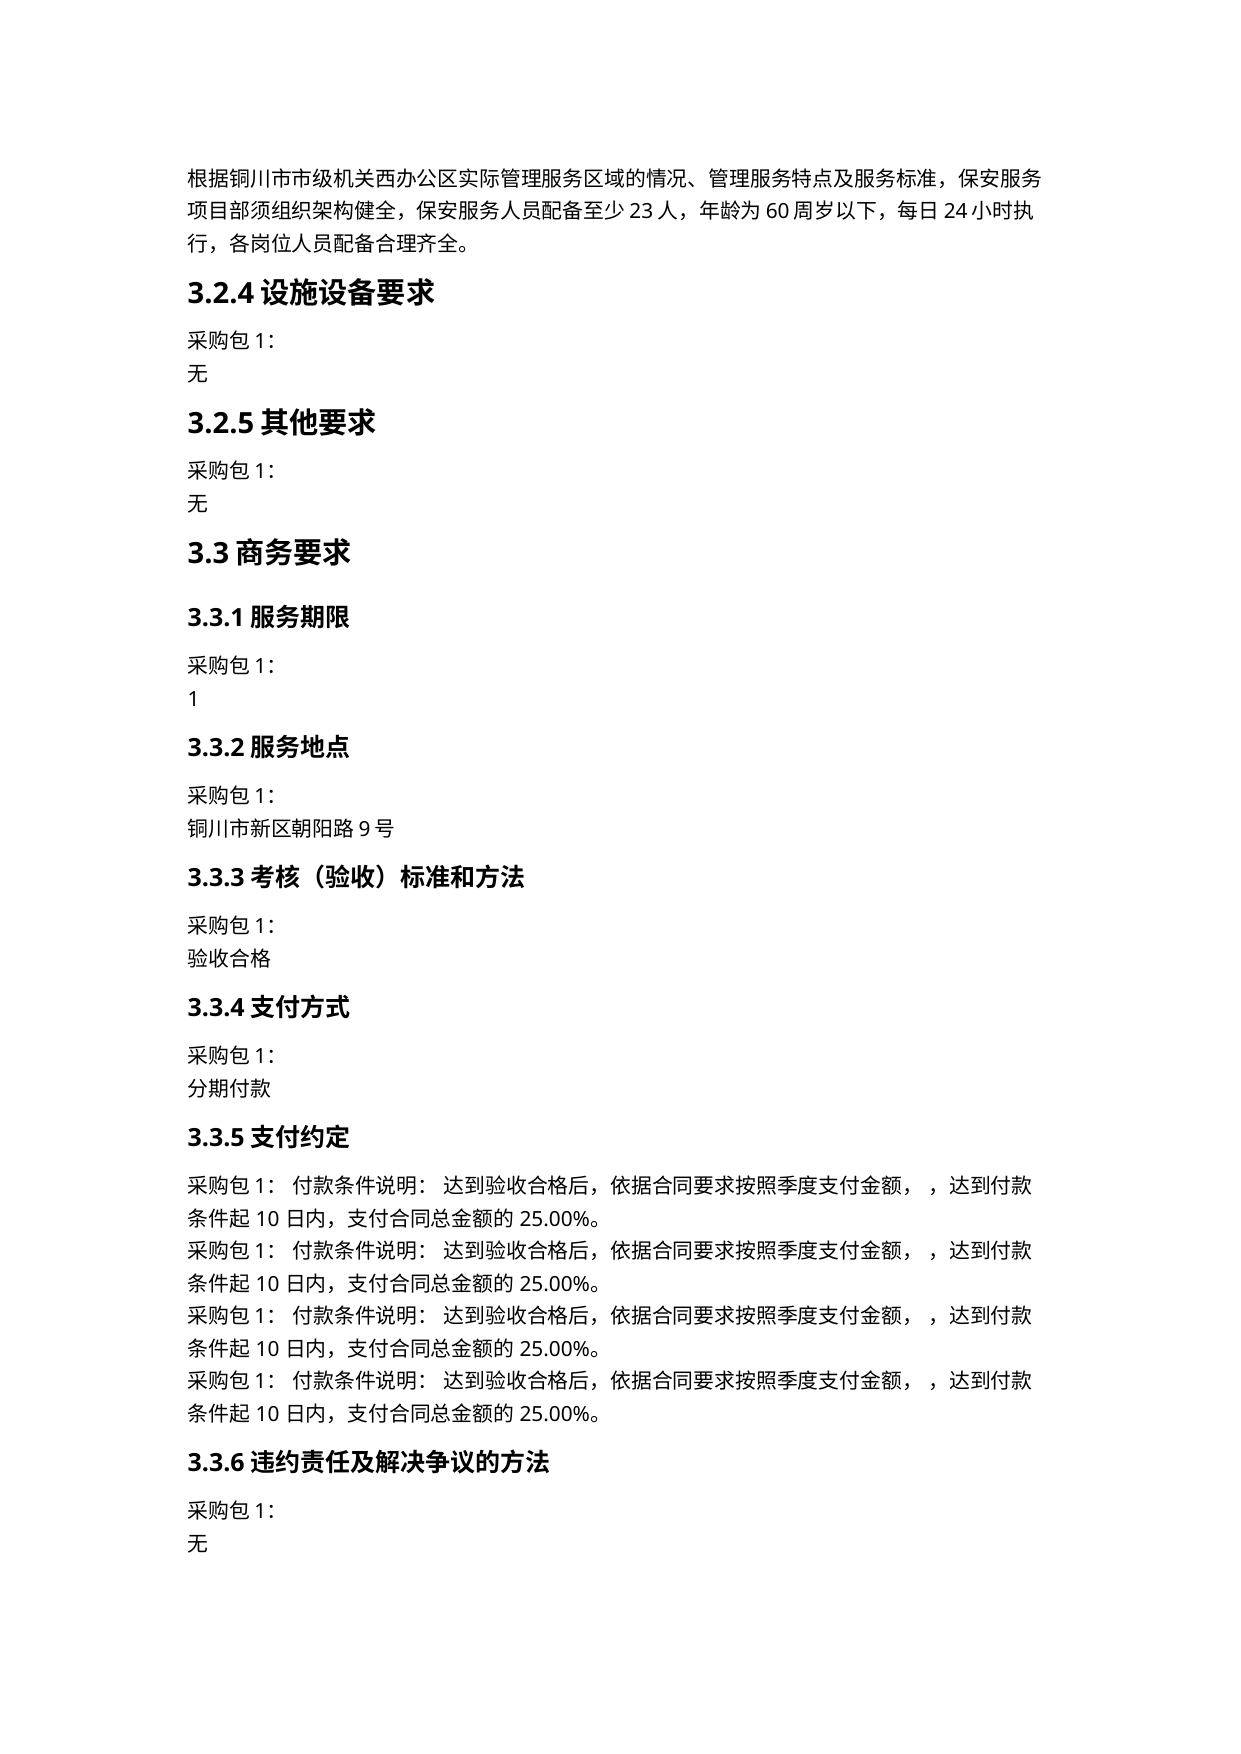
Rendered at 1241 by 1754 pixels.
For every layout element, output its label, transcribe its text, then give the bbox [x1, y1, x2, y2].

text 采购包1： 付款条件说明： 达到验收合格后，依据合同要求按照季度支付金额， ，达到付款条件起 10 日内，支付合同总金额的 25.00%。 [187, 1169, 1053, 1234]
text 3.2.5其他要求 [187, 389, 1053, 454]
text 采购包1： [187, 454, 1053, 487]
text 3.3.3考核（验收）标准和方法 [187, 844, 1053, 909]
text 无 [187, 1527, 1053, 1559]
text 铜川市新区朝阳路9号 [187, 812, 1053, 844]
text 3.3.6违约责任及解决争议的方法 [187, 1429, 1053, 1494]
text 采购包1： [187, 649, 1053, 682]
text 采购包1： [187, 324, 1053, 357]
text 3.3.5支付约定 [187, 1104, 1053, 1169]
text 采购包1： 付款条件说明： 达到验收合格后，依据合同要求按照季度支付金额， ，达到付款条件起 10 日内，支付合同总金额的 25.00%。 [187, 1234, 1053, 1299]
text 3.2.4设施设备要求 [187, 259, 1053, 324]
text 1 [187, 682, 1053, 714]
text 3.3.2服务地点 [187, 714, 1053, 779]
text 采购包1： [187, 1039, 1053, 1072]
text 采购包1： 付款条件说明： 达到验收合格后，依据合同要求按照季度支付金额， ，达到付款条件起 10 日内，支付合同总金额的 25.00%。 [187, 1364, 1053, 1429]
text 无 [187, 357, 1053, 389]
text 采购包1： [187, 779, 1053, 812]
text 根据铜川市市级机关西办公区实际管理服务区域的情况、管理服务特点及服务标准，保安服务项目部须组织架构健全，保安服务人员配备至少23人，年龄为60周岁以下，每日24小时执行，各岗位人员配备合理齐全。 [187, 162, 1053, 259]
text 3.3商务要求 [187, 519, 1053, 584]
text 分期付款 [187, 1072, 1053, 1104]
text 采购包1： 付款条件说明： 达到验收合格后，依据合同要求按照季度支付金额， ，达到付款条件起 10 日内，支付合同总金额的 25.00%。 [187, 1299, 1053, 1364]
text 采购包1： [187, 1494, 1053, 1527]
text 采购包1： [187, 909, 1053, 942]
text 验收合格 [187, 942, 1053, 974]
text 无 [187, 487, 1053, 519]
text 3.3.4支付方式 [187, 974, 1053, 1039]
text 3.3.1服务期限 [187, 584, 1053, 649]
